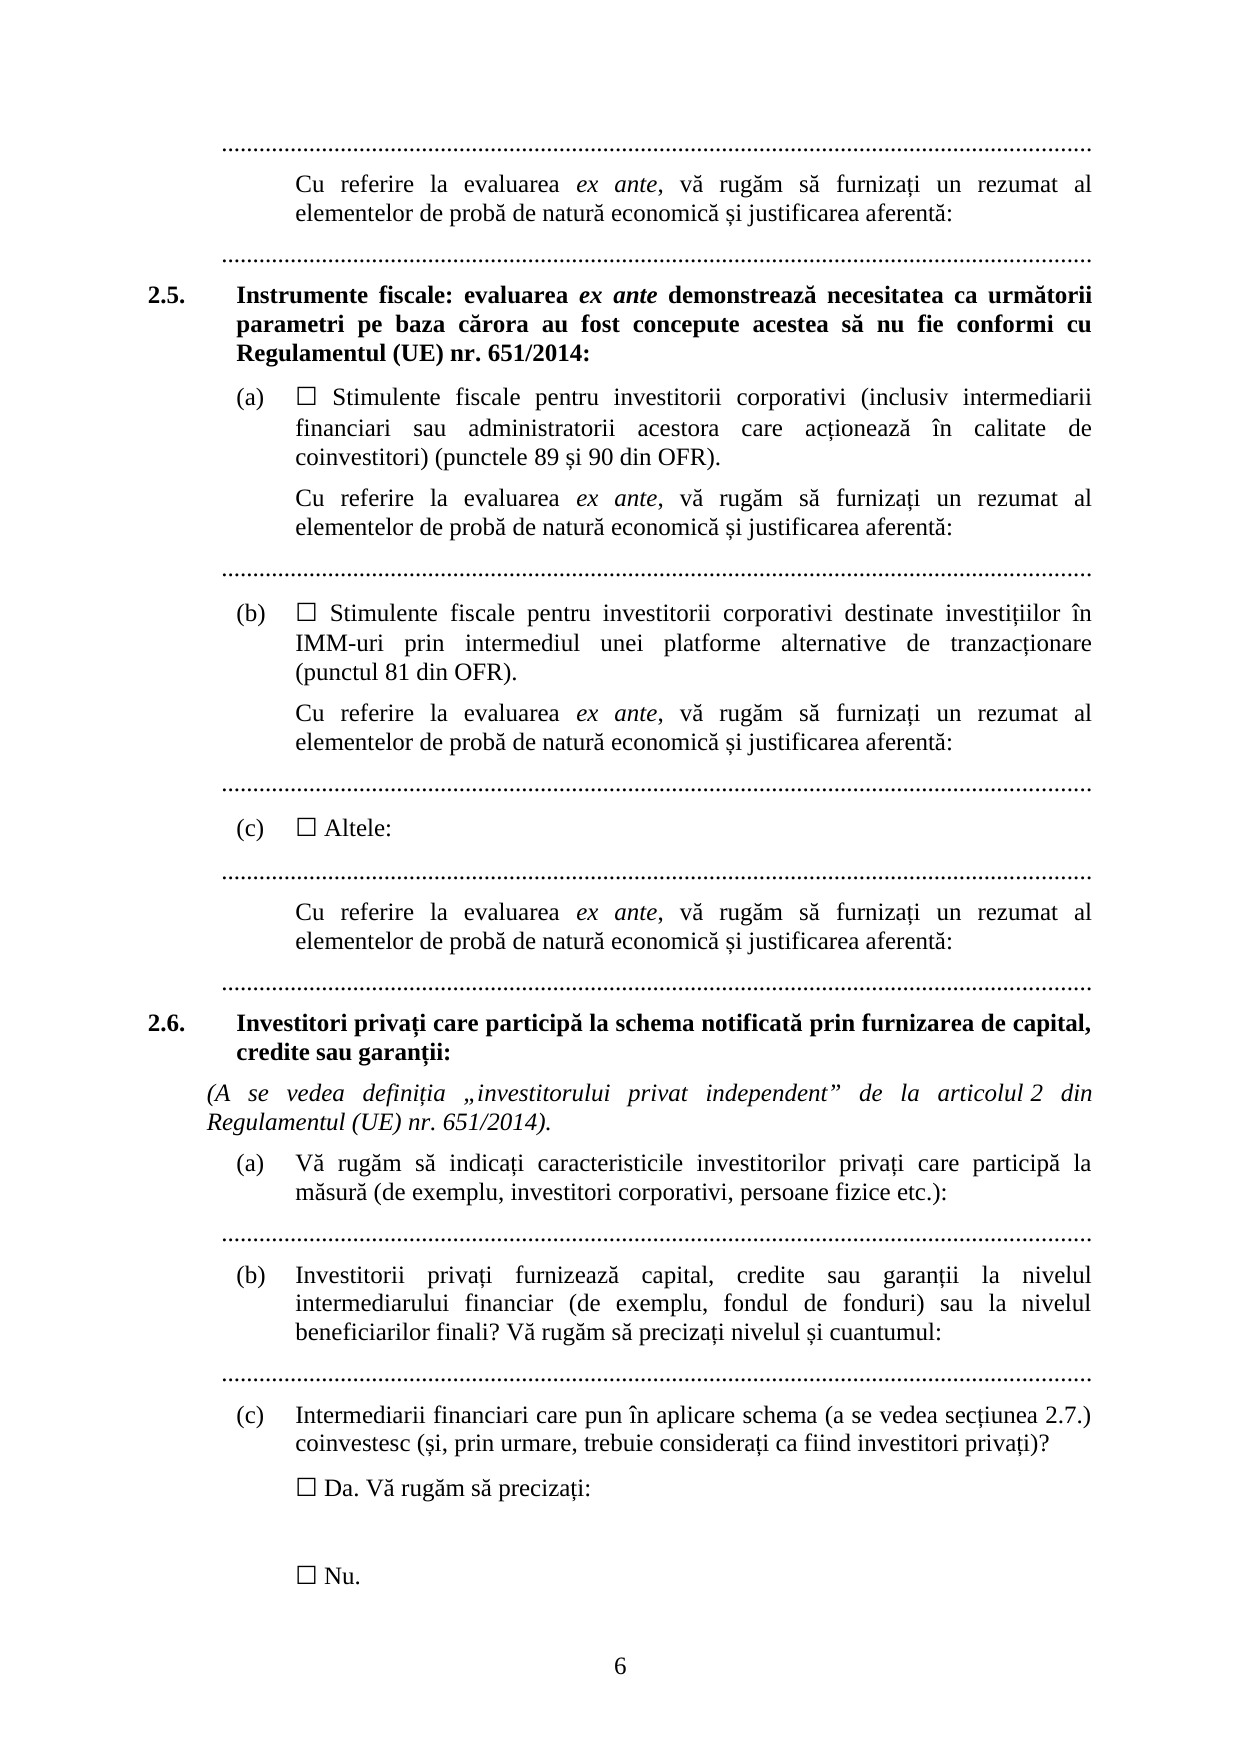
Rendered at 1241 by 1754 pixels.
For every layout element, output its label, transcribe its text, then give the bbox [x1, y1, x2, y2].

text (A se vedea definiția „investitorului privat independent” de la articolul 2 din Regulamentul (UE) nr. 651/2014). [207, 1078, 1093, 1136]
text Cu referire la evaluarea ex ante, vă rugăm să furnizați un rezumat al elementelor de probă de natură economică și justificarea aferentă: [295, 483, 1093, 540]
text Nu. [295, 1558, 1093, 1592]
text Cu referire la evaluarea ex ante, vă rugăm să furnizați un rezumat al elementelor de probă de natură economică și justificarea aferentă: [295, 897, 1093, 955]
text Da. Vă rugăm să precizați: [295, 1470, 1093, 1504]
text (c) Intermediarii financiari care pun în aplicare schema (a se vedea secțiunea 2.7.) coinvestesc (și, prin urmare, trebuie considerați ca fiind investitori privați)? [236, 1400, 1093, 1457]
text (c) Altele: [236, 809, 1093, 843]
text (b) Investitorii privați furnizează capital, credite sau garanții la nivelul intermediarului financiar (de exemplu, fondul de fonduri) sau la nivelul beneficiarilor finali? Vă rugăm să precizați nivelul și cuantumul: [236, 1260, 1093, 1346]
text Cu referire la evaluarea ex ante, vă rugăm să furnizați un rezumat al elementelor de probă de natură economică și justificarea aferentă: [295, 698, 1093, 756]
text (a) Vă rugăm să indicați caracteristicile investitorilor privați care participă la măsură (de exemplu, investitori corporativi, persoane fizice etc.): [236, 1148, 1093, 1206]
subtitle 2.5. Instrumente fiscale: evaluarea ex ante demonstrează necesitatea ca următorii parametri pe baza cărora au fost concepute acestea să nu fie conformi cu Regulamentul (UE) nr. 651/2014: [148, 280, 1093, 366]
subtitle 2.6. Investitori privați care participă la schema notificată prin furnizarea de capital, credite sau garanții: [148, 1008, 1093, 1066]
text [295, 169, 1093, 226]
text (b) Stimulente fiscale pentru investitorii corporativi destinate investițiilor în IMM-uri prin intermediul unei platforme alternative de tranzacționare (punctul 81 din OFR). [236, 594, 1093, 686]
text (a) Stimulente fiscale pentru investitorii corporativi (inclusiv intermediarii financiari sau administratorii acestora care acționează în calitate de coinvestitori) (punctele 89 și 90 din OFR). [236, 379, 1093, 470]
